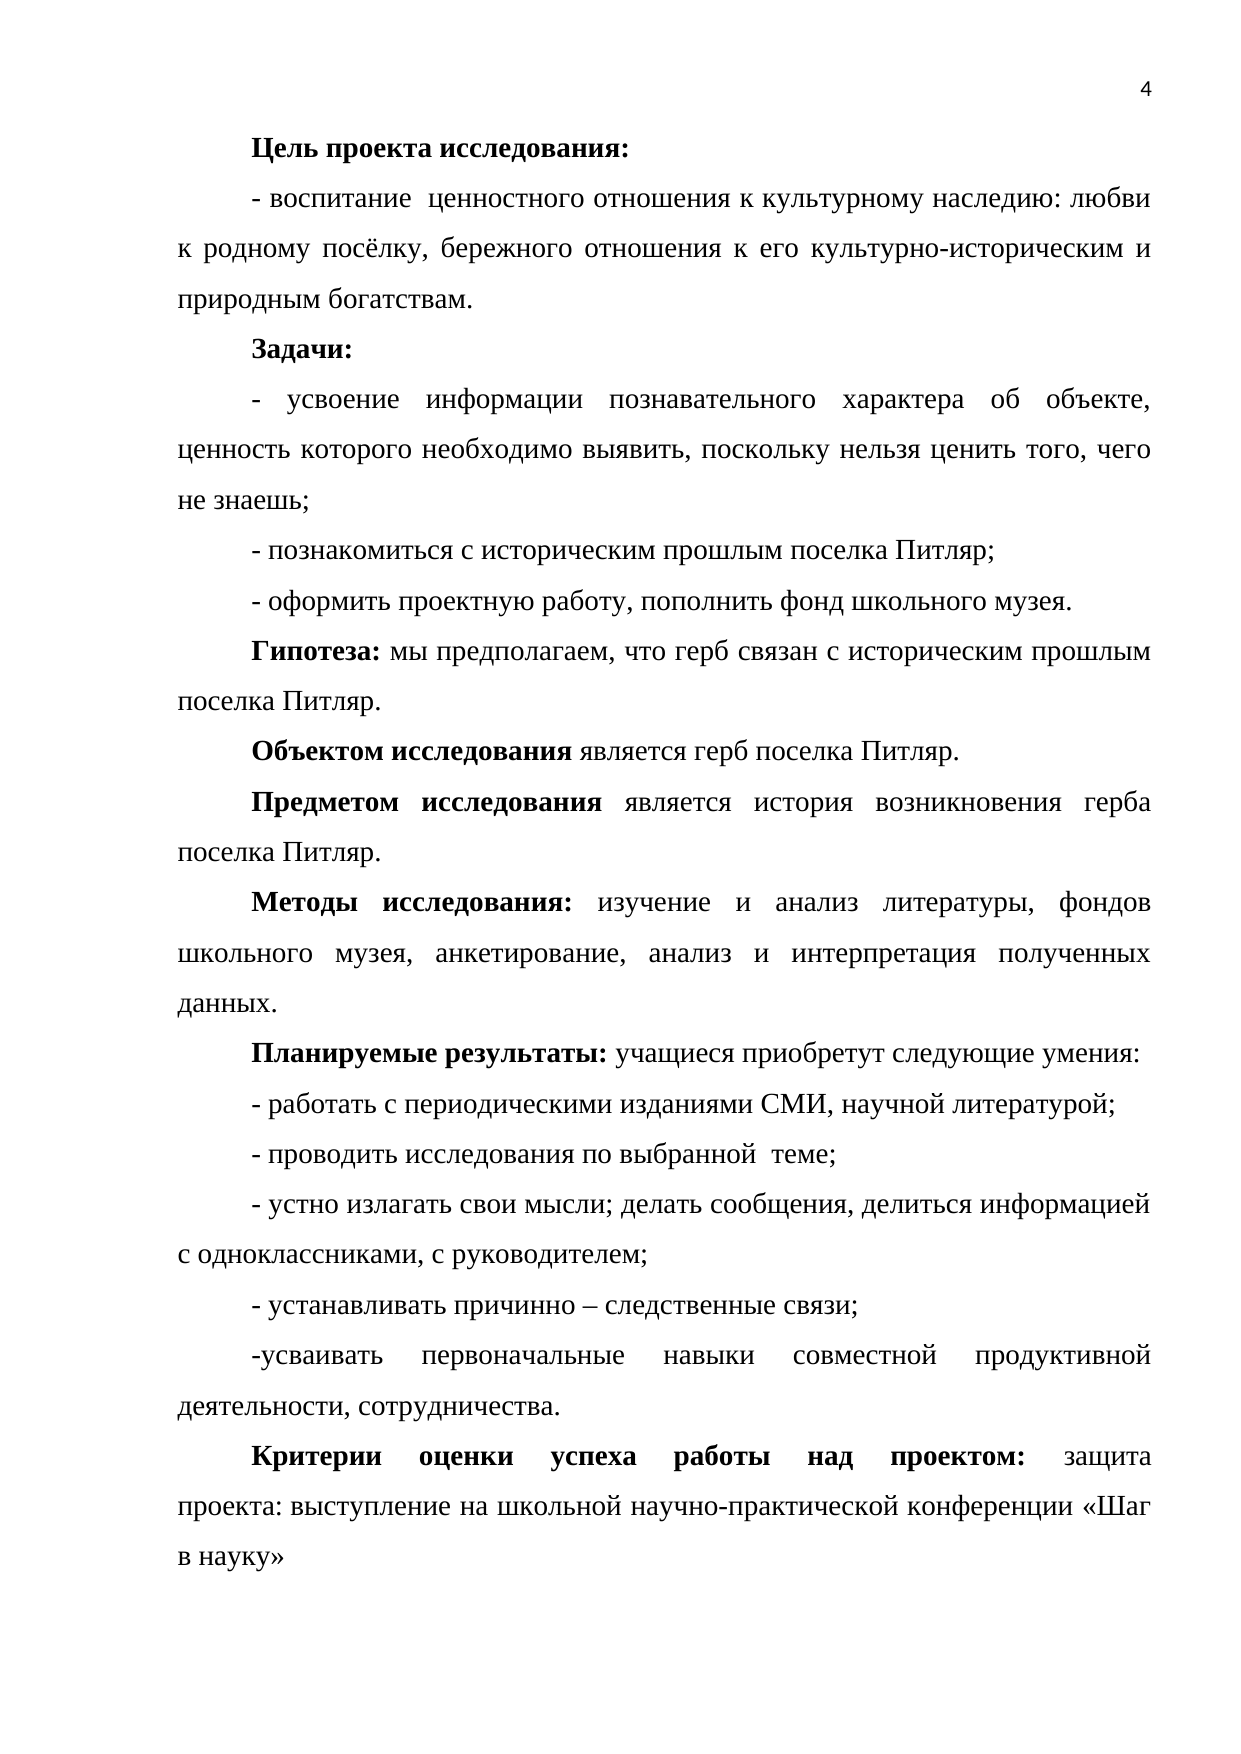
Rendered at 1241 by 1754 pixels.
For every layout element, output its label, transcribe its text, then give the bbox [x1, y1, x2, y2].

text - устно излагать свои мысли; делать сообщения, делиться информацией с одноклассниками, с руководителем; [177, 1186, 1152, 1270]
text Методы исследования: изучение и анализ литературы, фондов школьного музея, анкетирование, анализ и интерпретация полученных данных. [177, 884, 1152, 1019]
text -усваивать первоначальные навыки совместной продуктивной деятельности, сотрудничества. [177, 1337, 1152, 1421]
text - устанавливать причинно – следственные связи; [177, 1287, 1152, 1321]
text - оформить проектную работу, пополнить фонд школьного музея. [177, 583, 1152, 616]
text - познакомиться с историческим прошлым поселка Питляр; [177, 532, 1152, 566]
text Цель проекта исследования: [177, 130, 1152, 163]
text - проводить исследования по выбранной теме; [177, 1136, 1152, 1169]
text - воспитание ценностного отношения к культурному наследию: любви к родному посёлку, бережного отношения к его культурно-историческим и природным богатствам. [177, 180, 1152, 314]
text Объектом исследования является герб поселка Питляр. [177, 733, 1152, 767]
text Гипотеза: мы предполагаем, что герб связан с историческим прошлым поселка Питляр. [177, 633, 1152, 717]
text Предметом исследования является история возникновения герба поселка Питляр. [177, 784, 1152, 868]
text Критерии оценки успеха работы над проектом: защита проекта: выступление на школьной научно-практической конференции «Шаг в науку» [177, 1438, 1152, 1572]
text - усвоение информации познавательного характера об объекте, ценность которого необходимо выявить, поскольку нельзя ценить того, чего не знаешь; [177, 381, 1152, 516]
text Планируемые результаты: учащиеся приобретут следующие умения: [177, 1035, 1152, 1069]
text - работать с периодическими изданиями СМИ, научной литературой; [177, 1086, 1152, 1119]
text Задачи: [177, 331, 1152, 364]
